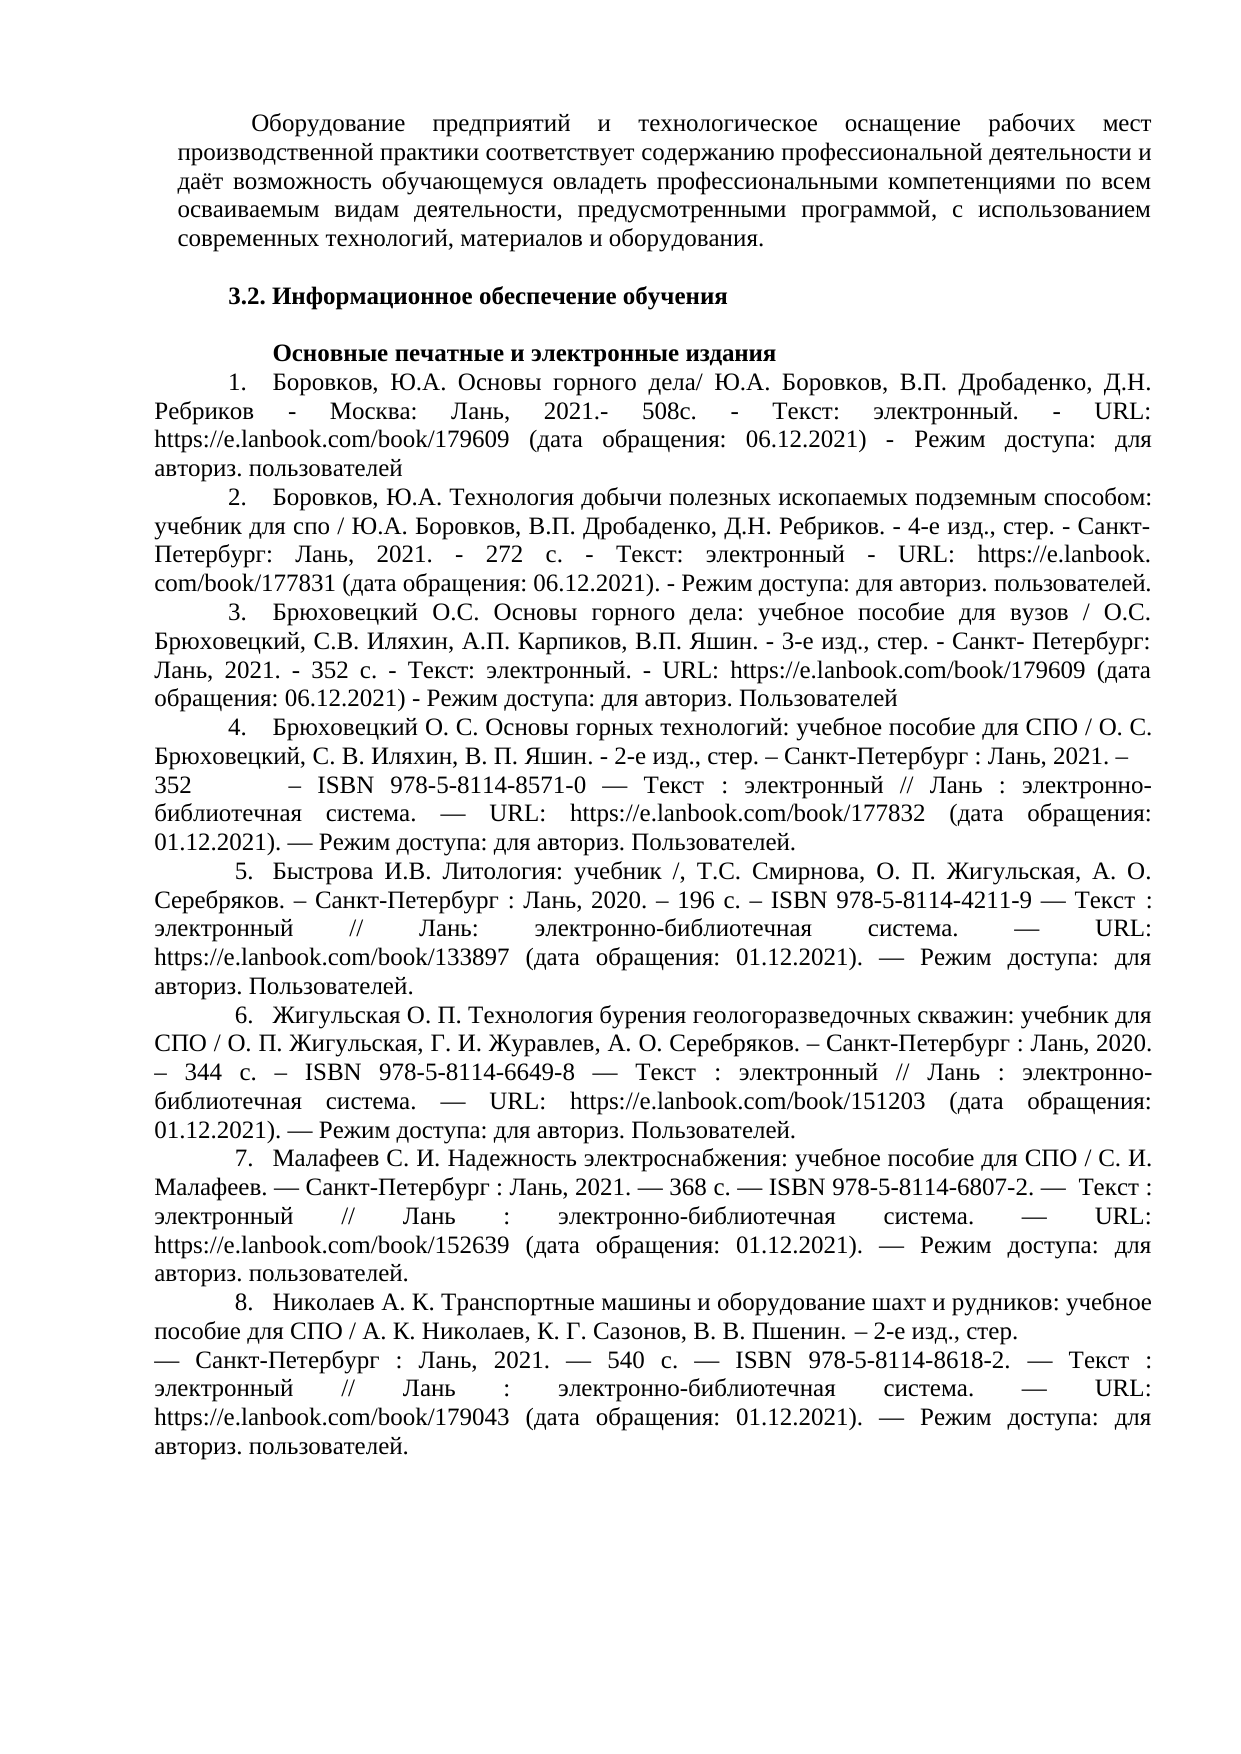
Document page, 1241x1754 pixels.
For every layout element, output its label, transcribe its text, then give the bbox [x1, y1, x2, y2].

list Жигульская О. П. Технология бурения геологоразведочных скважин: учебник для СПО / О. П. Жигульская, Г. И. Журавлев, А. О. Серебряков. – Санкт-Петербург : Лань, 2020. – 344 с. – ISBN 978-5-8114-6649-8 — Текст : электронный // Лань : электронно- библиотечная система. — URL: https://e.lanbook.com/book/151203 (дата обращения: 01.12.2021). — Режим доступа: для авториз. Пользователей. [154, 1000, 1152, 1143]
list Боровков, Ю.А. Технология добычи полезных ископаемых подземным способом: учебник для спо / Ю.А. Боровков, В.П. Дробаденко, Д.Н. Ребриков. - 4-е изд., стер. - Санкт-Петербург: Лань, 2021. - 272 с. - Текст: электронный - URL: https://e.lanbook. com/book/177831 (дата обращения: 06.12.2021). - Режим доступа: для авториз. пользователей. [154, 482, 1152, 597]
list Боровков, Ю.А. Основы горного дела/ Ю.А. Боровков, В.П. Дробаденко, Д.Н. Ребриков - Москва: Лань, 2021.- 508с. - Текст: электронный. - URL: https://e.lanbook.com/book/179609 (дата обращения: 06.12.2021) - Режим доступа: для авториз. пользователей [154, 367, 1152, 482]
list Брюховецкий О. С. Основы горных технологий: учебное пособие для СПО / О. С. Брюховецкий, С. В. Иляхин, В. П. Яшин. - 2-е изд., стер. – Санкт-Петербург : Лань, 2021. – [154, 712, 1152, 770]
list – ISBN 978-5-8114-8571-0 — Текст : электронный // Лань : электронно- библиотечная система. — URL: https://e.lanbook.com/book/177832 (дата обращения: 01.12.2021). — Режим доступа: для авториз. Пользователей. [154, 770, 1152, 856]
list Малафеев С. И. Надежность электроснабжения: учебное пособие для СПО / С. И. Малафеев. — Санкт-Петербург : Лань, 2021. — 368 с. — ISBN 978-5-8114-6807-2. — Текст : электронный // Лань : электронно-библиотечная система. — URL: https://e.lanbook.com/book/152639 (дата обращения: 01.12.2021). — Режим доступа: для авториз. пользователей. [154, 1143, 1152, 1287]
subtitle 3.2. Информационное обеспечение обучения [154, 281, 1176, 309]
list Быстрова И.В. Литология: учебник /, Т.С. Смирнова, О. П. Жигульская, А. О. Серебряков. – Санкт-Петербург : Лань, 2020. – 196 с. – ISBN 978-5-8114-4211-9 — Текст : электронный // Лань: электронно-библиотечная система. — URL: https://e.lanbook.com/book/133897 (дата обращения: 01.12.2021). — Режим доступа: для авториз. Пользователей. [154, 856, 1152, 1000]
list Брюховецкий О.С. Основы горного дела: учебное пособие для вузов / О.С. Брюховецкий, С.В. Иляхин, А.П. Карпиков, В.П. Яшин. - 3-е изд., стер. - Санкт- Петербург: Лань, 2021. - 352 с. - Текст: электронный. - URL: https://e.lanbook.com/book/179609 (дата обращения: 06.12.2021) - Режим доступа: для авториз. Пользователей [154, 597, 1152, 712]
text — Санкт-Петербург : Лань, 2021. — 540 с. — ISBN 978-5-8114-8618-2. — Текст : электронный // Лань : электронно-библиотечная система. — URL: https://e.lanbook.com/book/179043 (дата обращения: 01.12.2021). — Режим доступа: для авториз. пользователей. [154, 1345, 1152, 1460]
text Оборудование предприятий и технологическое оснащение рабочих мест производственной практики соответствует содержанию профессиональной деятельности и даёт возможность обучающемуся овладеть профессиональными компетенциями по всем осваиваемым видам деятельности, предусмотренными программой, с использованием современных технологий, материалов и оборудования. [177, 108, 1152, 252]
list Николаев А. К. Транспортные машины и оборудование шахт и рудников: учебное пособие для СПО / А. К. Николаев, К. Г. Сазонов, В. В. Пшенин. – 2-е изд., стер. [154, 1287, 1152, 1345]
text Основные печатные и электронные издания [154, 338, 1176, 367]
